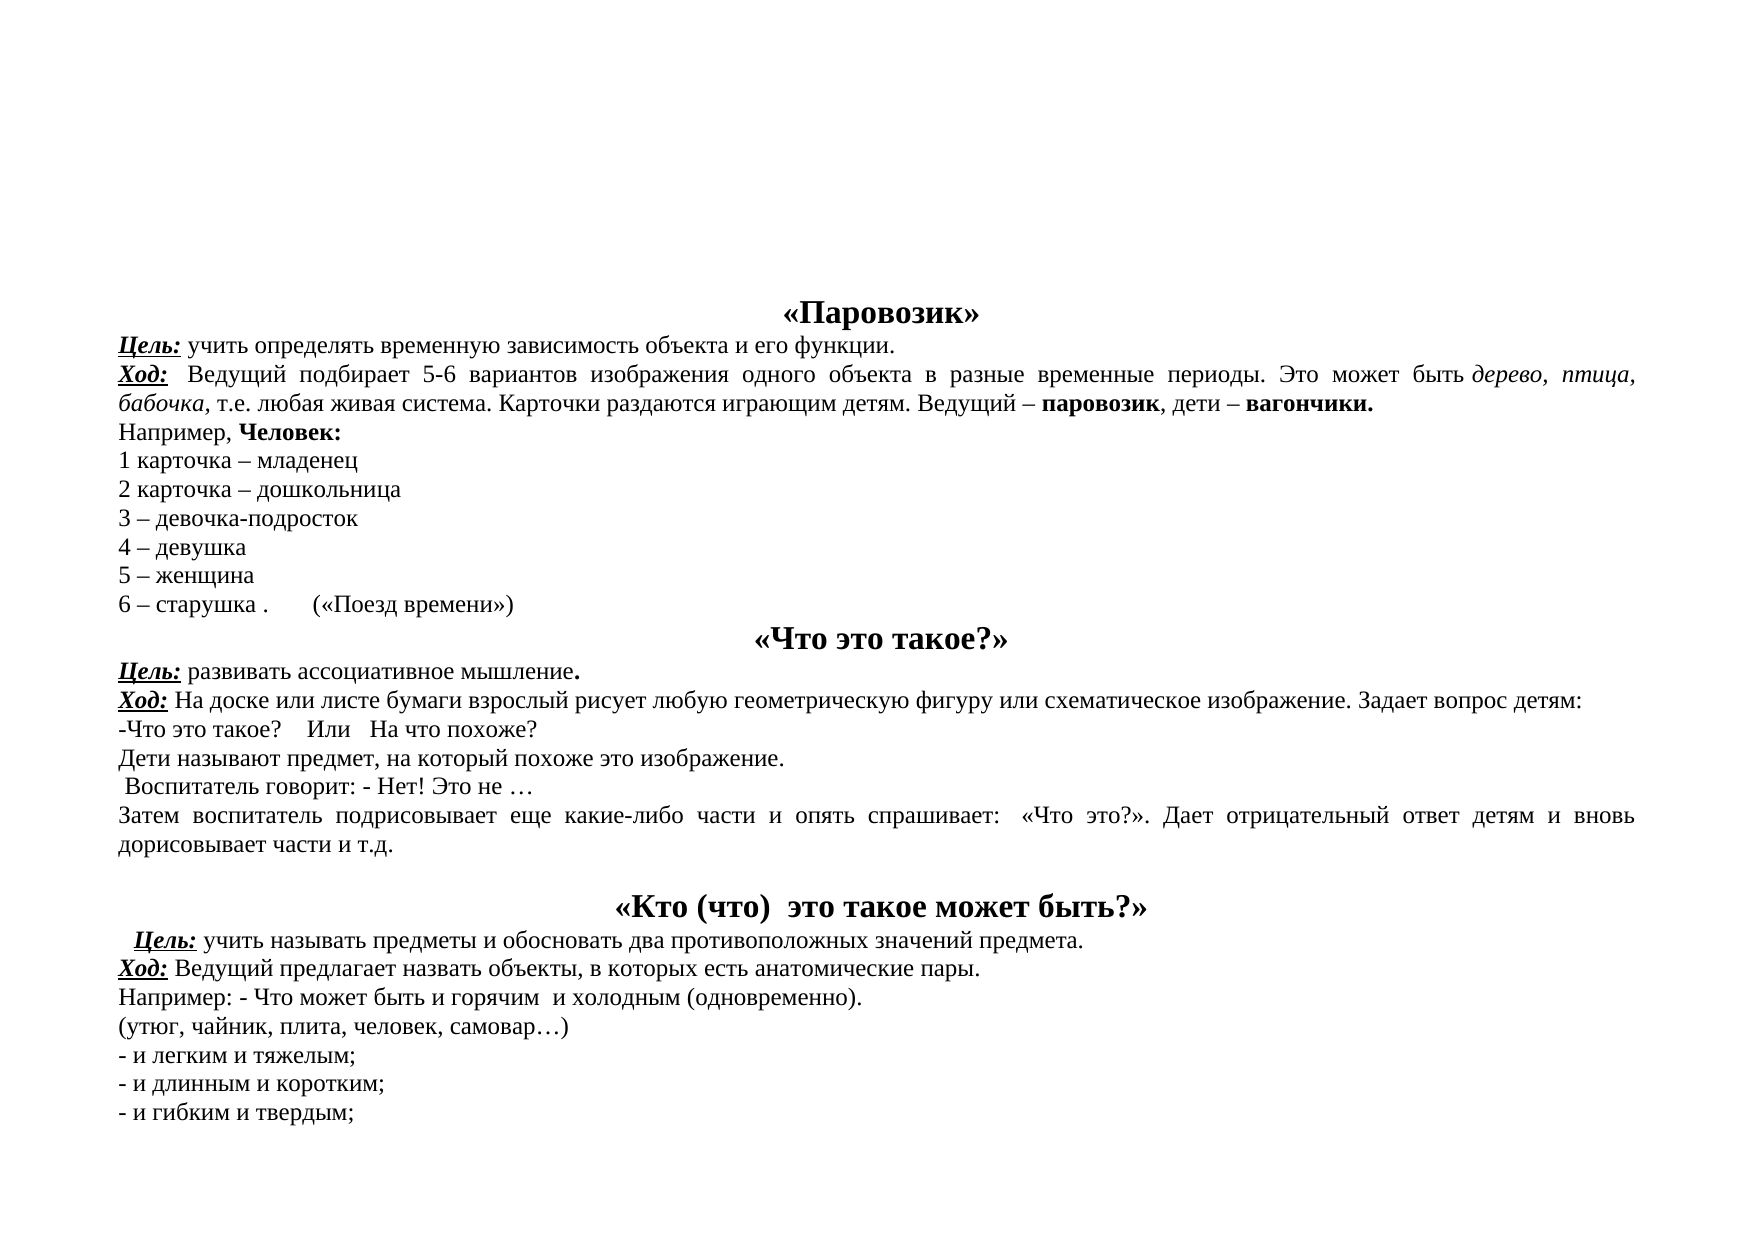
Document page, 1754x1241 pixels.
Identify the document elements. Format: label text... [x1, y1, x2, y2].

text Затем воспитатель подрисовывает еще какие-либо части и опять спрашивает: «Что это?». Дает отрицательный ответ детям и вновь дорисовывает части и т.д. [118, 800, 1636, 858]
text (утюг, чайник, плита, человек, самовар…) [118, 1011, 1636, 1040]
text Например, Человек: [118, 417, 1636, 446]
text «Паровозик» [118, 292, 1636, 331]
text Ход: Ведущий подбирает 5-6 вариантов изображения одного объекта в разные временные периоды. Это может быть дерево, птица, бабочка, т.е. любая живая система. Карточки раздаются играющим детям. Ведущий – паровозик, дети – вагончики. [118, 359, 1636, 417]
text «Что это такое?» [118, 618, 1636, 656]
text - и гибким и твердым; [118, 1097, 1636, 1126]
text 6 – старушка . («Поезд времени») [118, 589, 1636, 618]
text 2 карточка – дошкольница [118, 474, 1636, 503]
text - и длинным и коротким; [118, 1068, 1636, 1097]
text Воспитатель говорит: - Нет! Это не … [118, 771, 1636, 800]
text 1 карточка – младенец [118, 446, 1636, 474]
text - и легким и тяжелым; [118, 1040, 1636, 1068]
text Цель: учить называть предметы и обосновать два противоположных значений предмета. [134, 925, 1636, 953]
text -Что это такое? Или На что похоже? [118, 714, 1636, 743]
text Например: - Что может быть и горячим и холодным (одновременно). [118, 982, 1636, 1011]
text Цель: развивать ассоциативное мышление. [118, 656, 1636, 685]
text Ход: Ведущий предлагает назвать объекты, в которых есть анатомические пары. [118, 953, 1636, 982]
text 3 – девочка-подросток [118, 503, 1636, 532]
text Дети называют предмет, на который похоже это изображение. [118, 743, 1636, 771]
text Ход: На доске или листе бумаги взрослый рисует любую геометрическую фигуру или схематическое изображение. Задает вопрос детям: [118, 685, 1636, 714]
text 5 – женщина [118, 561, 1636, 589]
text «Кто (что) это такое может быть?» [118, 886, 1636, 925]
text Цель: учить определять временную зависимость объекта и его функции. [118, 331, 1636, 359]
text 4 – девушка [118, 532, 1636, 561]
